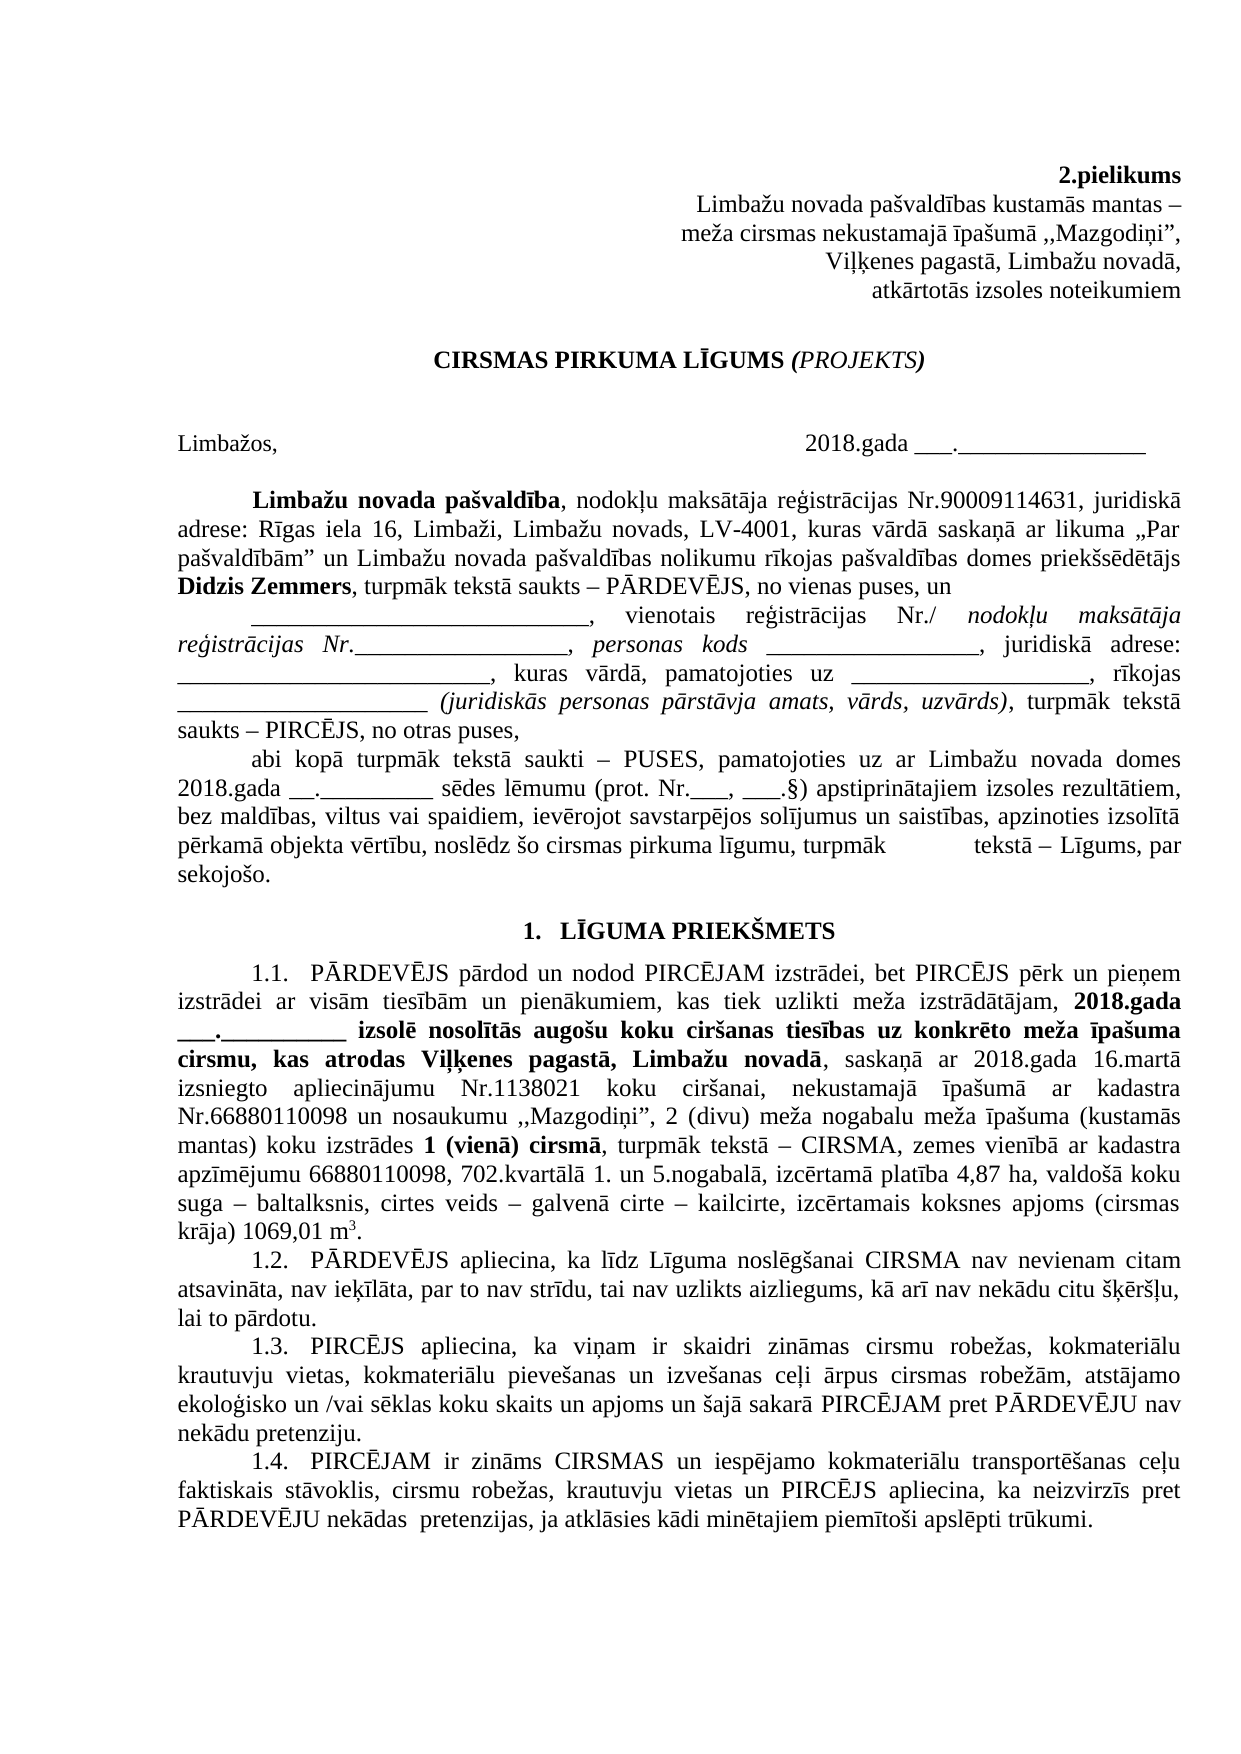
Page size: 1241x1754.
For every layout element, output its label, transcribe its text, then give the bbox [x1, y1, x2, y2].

list LĪGUMA PRIEKŠMETS [177, 916, 1181, 945]
text Limbažu novada pašvaldība, nodokļu maksātāja reģistrācijas Nr.90009114631, juridiskā adrese: Rīgas iela 16, Limbaži, Limbažu novads, LV-4001, kuras vārdā saskaņā ar likuma „Par pašvaldībām” un Limbažu novada pašvaldības nolikumu rīkojas pašvaldības domes priekšsēdētājs Didzis Zemmers, turpmāk tekstā saukts – PĀRDEVĒJS, no vienas puses, un [177, 485, 1181, 600]
text Limbažu novada pašvaldības kustamās mantas – [177, 189, 1181, 218]
text Viļķenes pagastā, Limbažu novadā, [177, 246, 1181, 275]
list PIRCĒJS apliecina, ka viņam ir skaidri zināmas cirsmu robežas, kokmateriālu krautuvju vietas, kokmateriālu pievešanas un izvešanas ceļi ārpus cirsmas robežām, atstājamo ekoloģisko un /vai sēklas koku skaits un apjoms un šajā sakarā PIRCĒJAM pret PĀRDEVĒJU nav nekādu pretenziju. [177, 1331, 1181, 1446]
list PĀRDEVĒJS apliecina, ka līdz Līguma noslēgšanai CIRSMA nav nevienam citam atsavināta, nav ieķīlāta, par to nav strīdu, tai nav uzlikts aizliegums, kā arī nav nekādu citu šķēršļu, lai to pārdotu. [177, 1245, 1181, 1331]
text atkārtotās izsoles noteikumiem [777, 275, 1181, 304]
list PIRCĒJAM ir zināms CIRSMAS un iespējamo kokmateriālu transportēšanas ceļu faktiskais stāvoklis, cirsmu robežas, krautuvju vietas un PIRCĒJS apliecina, ka neizvirzīs pret PĀRDEVĒJU nekādas pretenzijas, ja atklāsies kādi minētajiem piemītoši apslēpti trūkumi. [177, 1446, 1181, 1533]
text meža cirsmas nekustamajā īpašumā ,,Mazgodiņi”, [177, 218, 1181, 246]
text 2.pielikums [477, 160, 1181, 189]
text abi kopā turpmāk tekstā saukti – PUSES, pamatojoties uz ar Limbažu novada domes 2018.gada __._________ sēdes lēmumu (prot. Nr.___, ___.§) apstiprinātajiem izsoles rezultātiem, bez maldības, viltus vai spaidiem, ievērojot savstarpējos solījumus un saistības, apzinoties izsolītā pērkamā objekta vērtību, noslēdz šo cirsmas pirkuma līgumu, turpmāk tekstā – Līgums, par sekojošo. [177, 744, 1181, 888]
text Limbažos, 2018.gada ___._______________ [177, 428, 1181, 456]
text CIRSMAS Pirkuma līgums (projekts) [177, 345, 1181, 374]
list PĀRDEVĒJS pārdod un nodod PIRCĒJAM izstrādei, bet PIRCĒJS pērk un pieņem izstrādei ar visām tiesībām un pienākumiem, kas tiek uzlikti meža izstrādātājam, 2018.gada ___.__________ izsolē nosolītās augošu koku ciršanas tiesības uz konkrēto meža īpašuma cirsmu, kas atrodas Viļķenes pagastā, Limbažu novadā, saskaņā ar 2018.gada 16.martā izsniegto apliecinājumu Nr.1138021 koku ciršanai, nekustamajā īpašumā ar kadastra Nr.66880110098 un nosaukumu ,,Mazgodiņi”, 2 (divu) meža nogabalu meža īpašuma (kustamās mantas) koku izstrādes 1 (vienā) cirsmā, turpmāk tekstā – CIRSMA, zemes vienībā ar kadastra apzīmējumu 66880110098, 702.kvartālā 1. un 5.nogabalā, izcērtamā platība 4,87 ha, valdošā koku suga – baltalksnis, cirtes veids – galvenā cirte – kailcirte, izcērtamais koksnes apjoms (cirsmas krāja) 1069,01 m3. [177, 958, 1181, 1245]
text ___________________________, vienotais reģistrācijas Nr./ nodokļu maksātāja reģistrācijas Nr._________________, personas kods _________________, juridiskā adrese: _________________________, kuras vārdā, pamatojoties uz ___________________, rīkojas ____________________ (juridiskās personas pārstāvja amats, vārds, uzvārds), turpmāk tekstā saukts – PIRCĒJS, no otras puses, [177, 600, 1181, 744]
